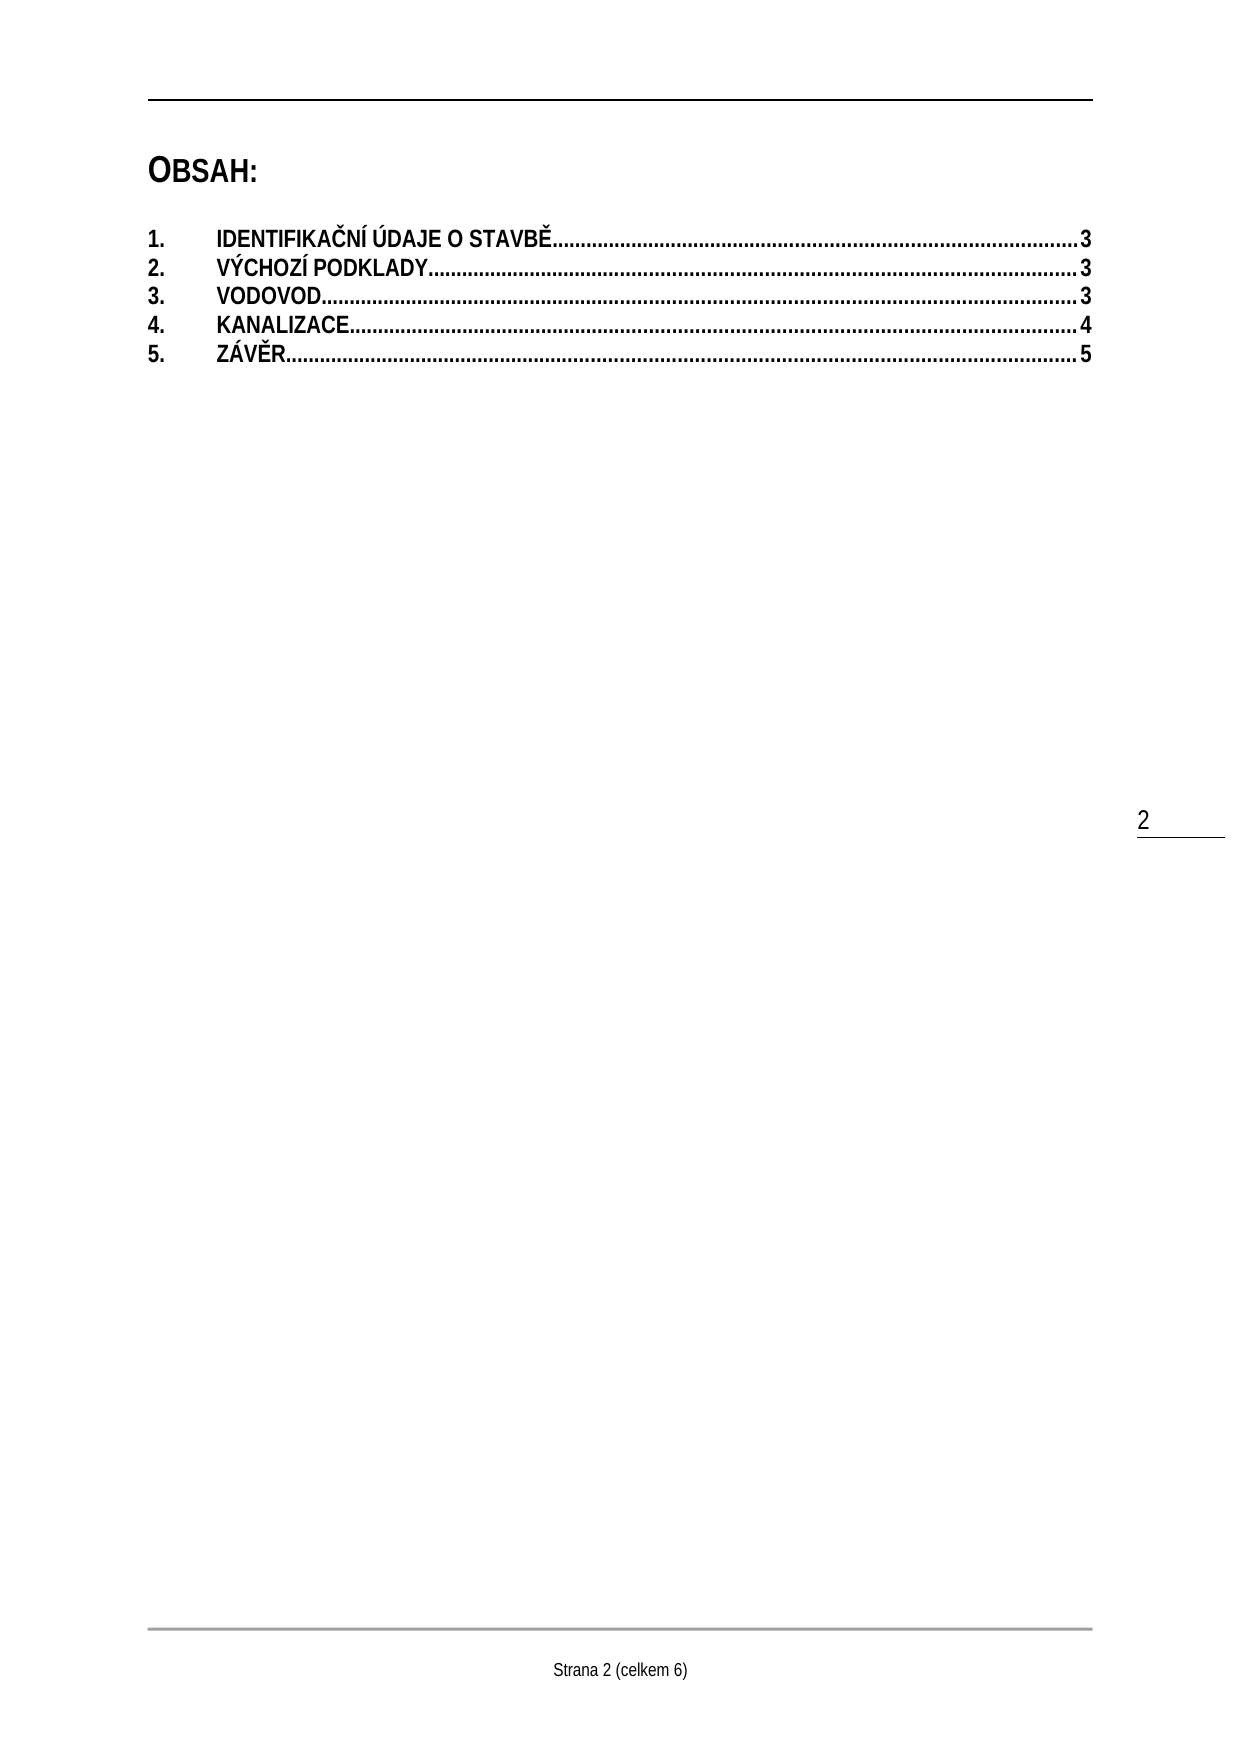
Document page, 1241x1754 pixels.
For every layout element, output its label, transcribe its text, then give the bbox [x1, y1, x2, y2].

text OBSAH: [148, 148, 1093, 191]
text 5. ZÁVĚR 5 [148, 339, 1093, 367]
text 4. KANALIZACE 4 [148, 310, 1093, 339]
text 2. VÝCHOZÍ PODKLADY 3 [148, 253, 1093, 281]
text 1. IDENTIFIKAČNÍ ÚDAJE O STAVBĚ 3 [148, 224, 1093, 253]
text 3. VODOVOD 3 [148, 281, 1093, 310]
